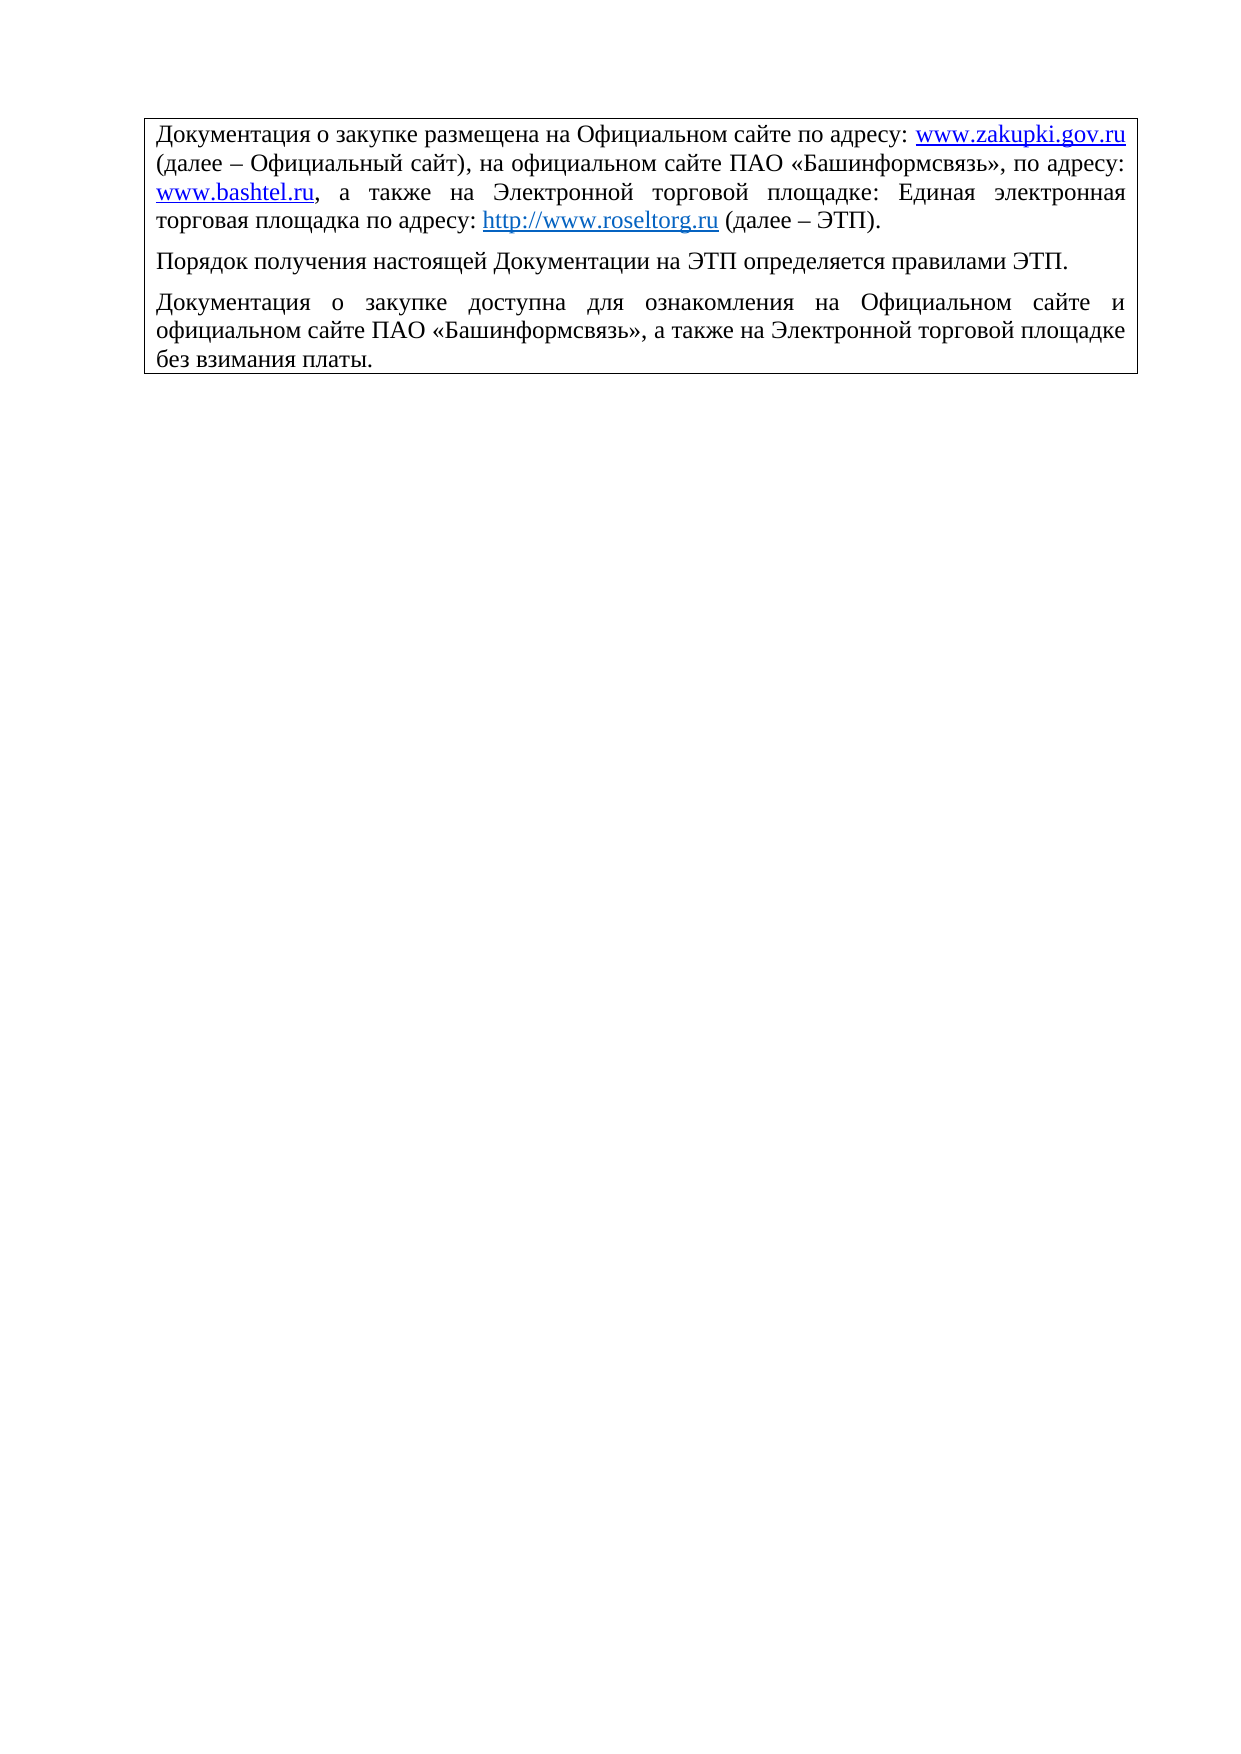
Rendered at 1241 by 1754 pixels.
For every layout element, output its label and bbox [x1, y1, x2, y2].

table_cell [145, 119, 1137, 373]
